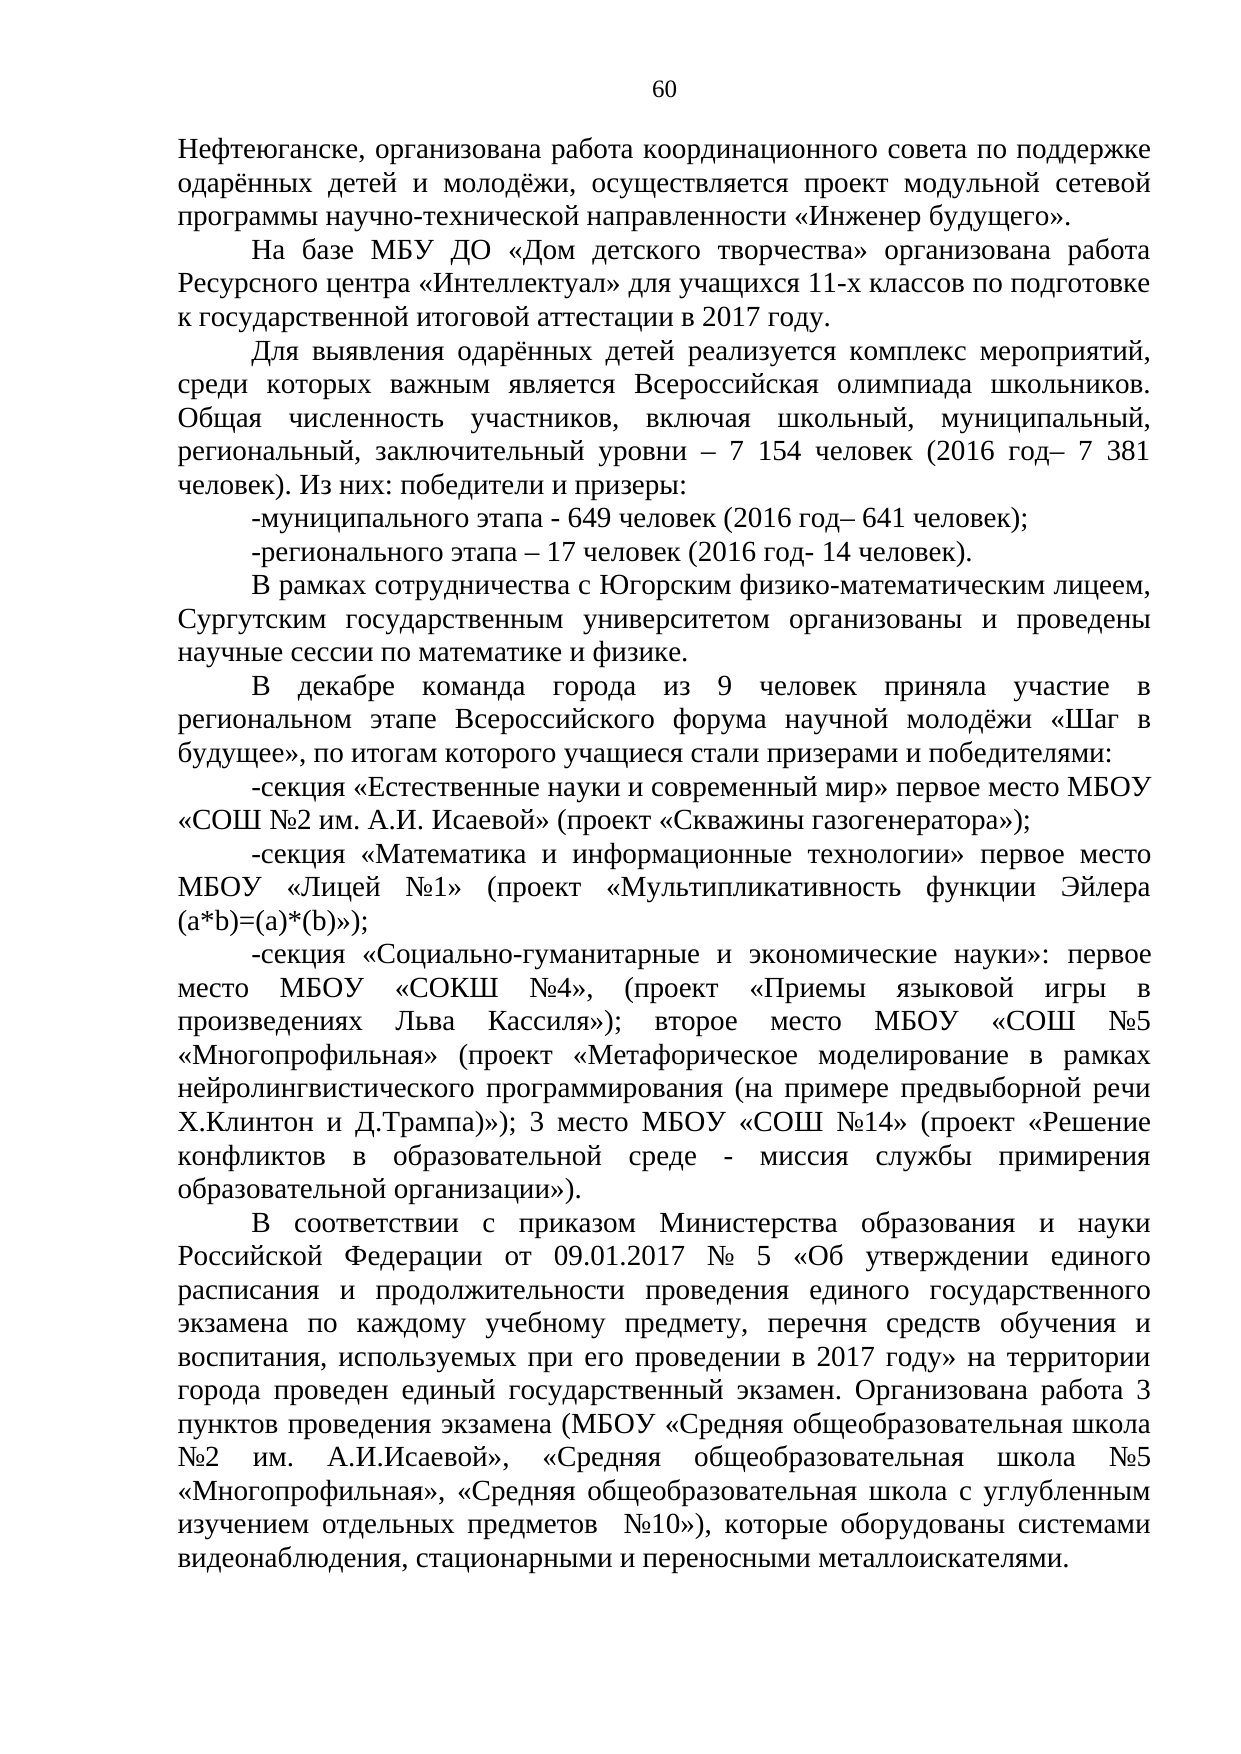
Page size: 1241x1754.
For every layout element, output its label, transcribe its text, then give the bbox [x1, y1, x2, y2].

text На базе МБУ ДО «Дом детского творчества» организована работа Ресурсного центра «Интеллектуал» для учащихся 11-х классов по подготовке к государственной итоговой аттестации в 2017 году. [177, 232, 1152, 333]
text Для выявления одарённых детей реализуется комплекс мероприятий, среди которых важным является Всероссийская олимпиада школьников. Общая численность участников, включая школьный, муниципальный, региональный, заключительный уровни – 7 154 человек (2016 год– 7 381 человек). Из них: победители и призеры: [177, 333, 1152, 500]
text В соответствии с приказом Министерства образования и науки Российской Федерации от 09.01.2017 № 5 «Об утверждении единого расписания и продолжительности проведения единого государственного экзамена по каждому учебному предмету, перечня средств обучения и воспитания, используемых при его проведении в 2017 году» на территории города проведен единый государственный экзамен. Организована работа 3 пунктов проведения экзамена (МБОУ «Средняя общеобразовательная школа №2 им. А.И.Исаевой», «Средняя общеобразовательная школа №5 «Многопрофильная», «Средняя общеобразовательная школа с углубленным изучением отдельных предметов №10»), которые оборудованы системами видеонаблюдения, стационарными и переносными металлоискателями. [177, 1205, 1152, 1574]
text -муниципального этапа - 649 человек (2016 год– 641 человек); [177, 500, 1152, 534]
text -секция «Естественные науки и современный мир» первое место МБОУ «СОШ №2 им. А.И. Исаевой» (проект «Скважины газогенератора»); [177, 769, 1152, 836]
text В рамках сотрудничества с Югорским физико-математическим лицеем, Сургутским государственным университетом организованы и проведены научные сессии по математике и физике. [177, 567, 1152, 668]
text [177, 131, 1152, 232]
text -регионального этапа – 17 человек (2016 год- 14 человек). [177, 534, 1152, 567]
text -секция «Социально-гуманитарные и экономические науки»: первое место МБОУ «СОКШ №4», (проект «Приемы языковой игры в произведениях Льва Кассиля»); второе место МБОУ «СОШ №5 «Многопрофильная» (проект «Метафорическое моделирование в рамках нейролингвистического программирования (на примере предвыборной речи Х.Клинтон и Д.Трампа)»); 3 место МБОУ «СОШ №14» (проект «Решение конфликтов в образовательной среде - миссия службы примирения образовательной организации»). [177, 936, 1152, 1205]
text -секция «Математика и информационные технологии» первое место МБОУ «Лицей №1» (проект «Мультипликативность функции Эйлера (a*b)=(a)*(b)»); [177, 836, 1152, 936]
text В декабре команда города из 9 человек приняла участие в региональном этапе Всероссийского форума научной молодёжи «Шаг в будущее», по итогам которого учащиеся стали призерами и победителями: [177, 668, 1152, 769]
